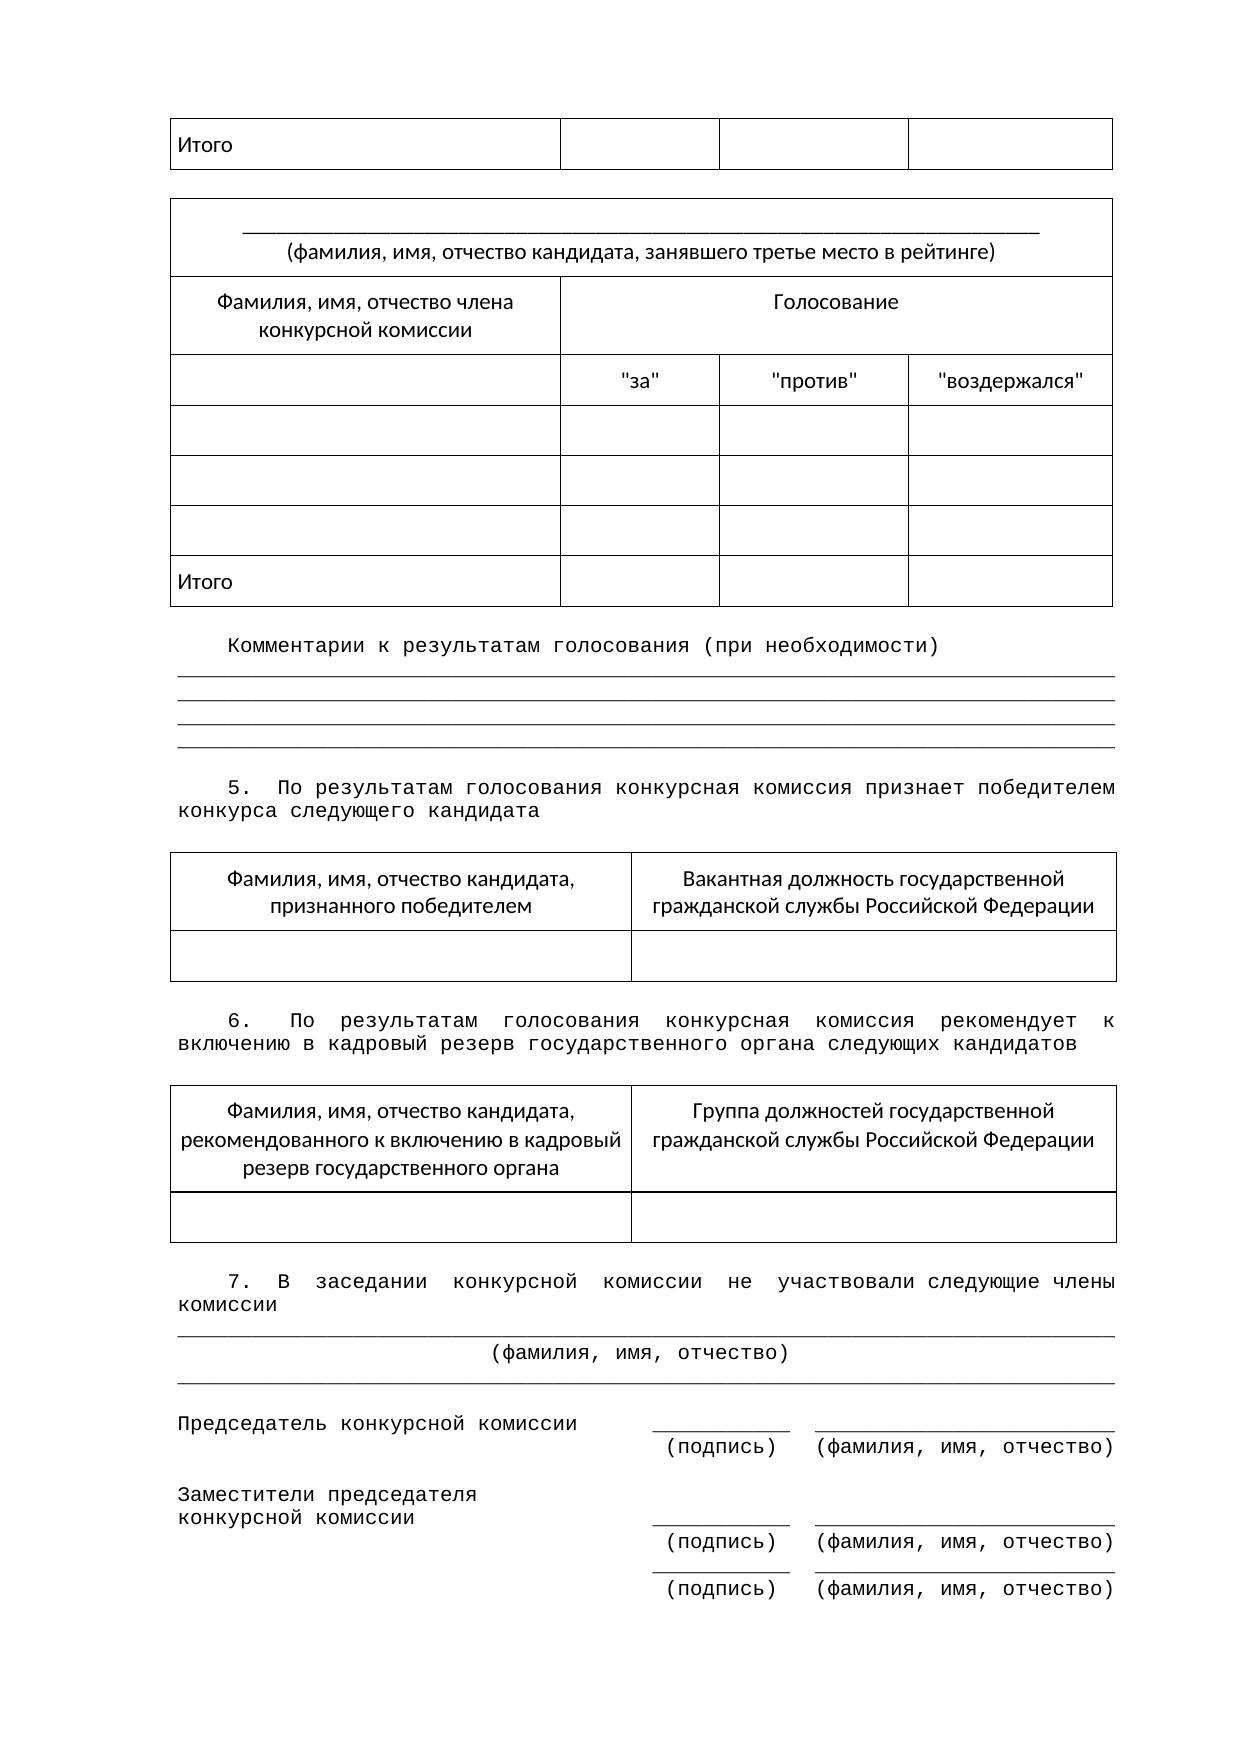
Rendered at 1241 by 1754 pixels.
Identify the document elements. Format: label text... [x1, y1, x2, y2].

text 5. По результатам голосования конкурсная комиссия признает победителем [177, 777, 1152, 800]
table_cell [909, 406, 1112, 455]
table_cell [909, 556, 1112, 606]
table_cell "против" [720, 355, 908, 404]
table_cell [720, 456, 908, 505]
table_cell [632, 1193, 1116, 1242]
table_cell [632, 931, 1116, 981]
table_cell [909, 119, 1112, 168]
text (подпись) (фамилия, имя, отчество) [177, 1578, 1152, 1602]
table_header Фамилия, имя, отчество кандидата, признанного победителем [171, 853, 631, 930]
table_cell [561, 556, 719, 606]
text ___________ ________________________ [177, 1554, 1152, 1578]
table_cell [720, 506, 908, 555]
text ___________________________________________________________________________ [177, 682, 1152, 706]
text ___________________________________________________________________________ [177, 658, 1152, 682]
text конкурсной комиссии ___________ ________________________ [177, 1507, 1152, 1531]
text Председатель конкурсной комиссии ___________ ________________________ [177, 1413, 1152, 1436]
table_cell Голосование [561, 277, 1112, 354]
text ___________________________________________________________________________ [177, 706, 1152, 729]
table_cell [909, 506, 1112, 555]
table_cell Итого [171, 119, 560, 168]
text (фамилия, имя, отчество) [177, 1342, 1152, 1365]
table_cell [720, 556, 908, 606]
table_header ______________________________________________________________________ (фамилия, имя, отчество кандидата, занявшего третье место в рейтинге) [171, 199, 1112, 276]
table_cell [561, 506, 719, 555]
table_header Вакантная должность государственной гражданской службы Российской Федерации [632, 853, 1116, 930]
text комиссии [177, 1294, 1152, 1318]
table_header Группа должностей государственной гражданской службы Российской Федерации [632, 1086, 1116, 1191]
table_cell [561, 119, 719, 168]
text Комментарии к результатам голосования (при необходимости) [177, 635, 1152, 658]
table_cell "воздержался" [909, 355, 1112, 404]
text ___________________________________________________________________________ [177, 1365, 1152, 1389]
text включению в кадровый резерв государственного органа следующих кандидатов [177, 1033, 1152, 1057]
text (подпись) (фамилия, имя, отчество) [177, 1436, 1152, 1460]
table_cell "за" [561, 355, 719, 404]
table_header Фамилия, имя, отчество кандидата, рекомендованного к включению в кадровый резерв государственного органа [171, 1086, 631, 1191]
table_cell [909, 456, 1112, 505]
table_cell [720, 119, 908, 168]
text 7. В заседании конкурсной комиссии не участвовали следующие члены [177, 1271, 1152, 1294]
table_cell [171, 931, 631, 981]
text Заместители председателя [177, 1483, 1152, 1507]
table_cell [171, 355, 560, 404]
text 6. По результатам голосования конкурсная комиссия рекомендует к [177, 1010, 1152, 1033]
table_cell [171, 277, 560, 354]
table_cell [171, 406, 560, 455]
table_cell [561, 456, 719, 505]
text ___________________________________________________________________________ [177, 729, 1152, 753]
text ___________________________________________________________________________ [177, 1318, 1152, 1342]
table_cell Итого [171, 556, 560, 606]
text (подпись) (фамилия, имя, отчество) [177, 1531, 1152, 1554]
table_cell [171, 1193, 631, 1242]
table_cell [171, 456, 560, 505]
table_cell [171, 506, 560, 555]
table_cell [720, 406, 908, 455]
table_cell [561, 406, 719, 455]
text конкурса следующего кандидата [177, 800, 1152, 824]
